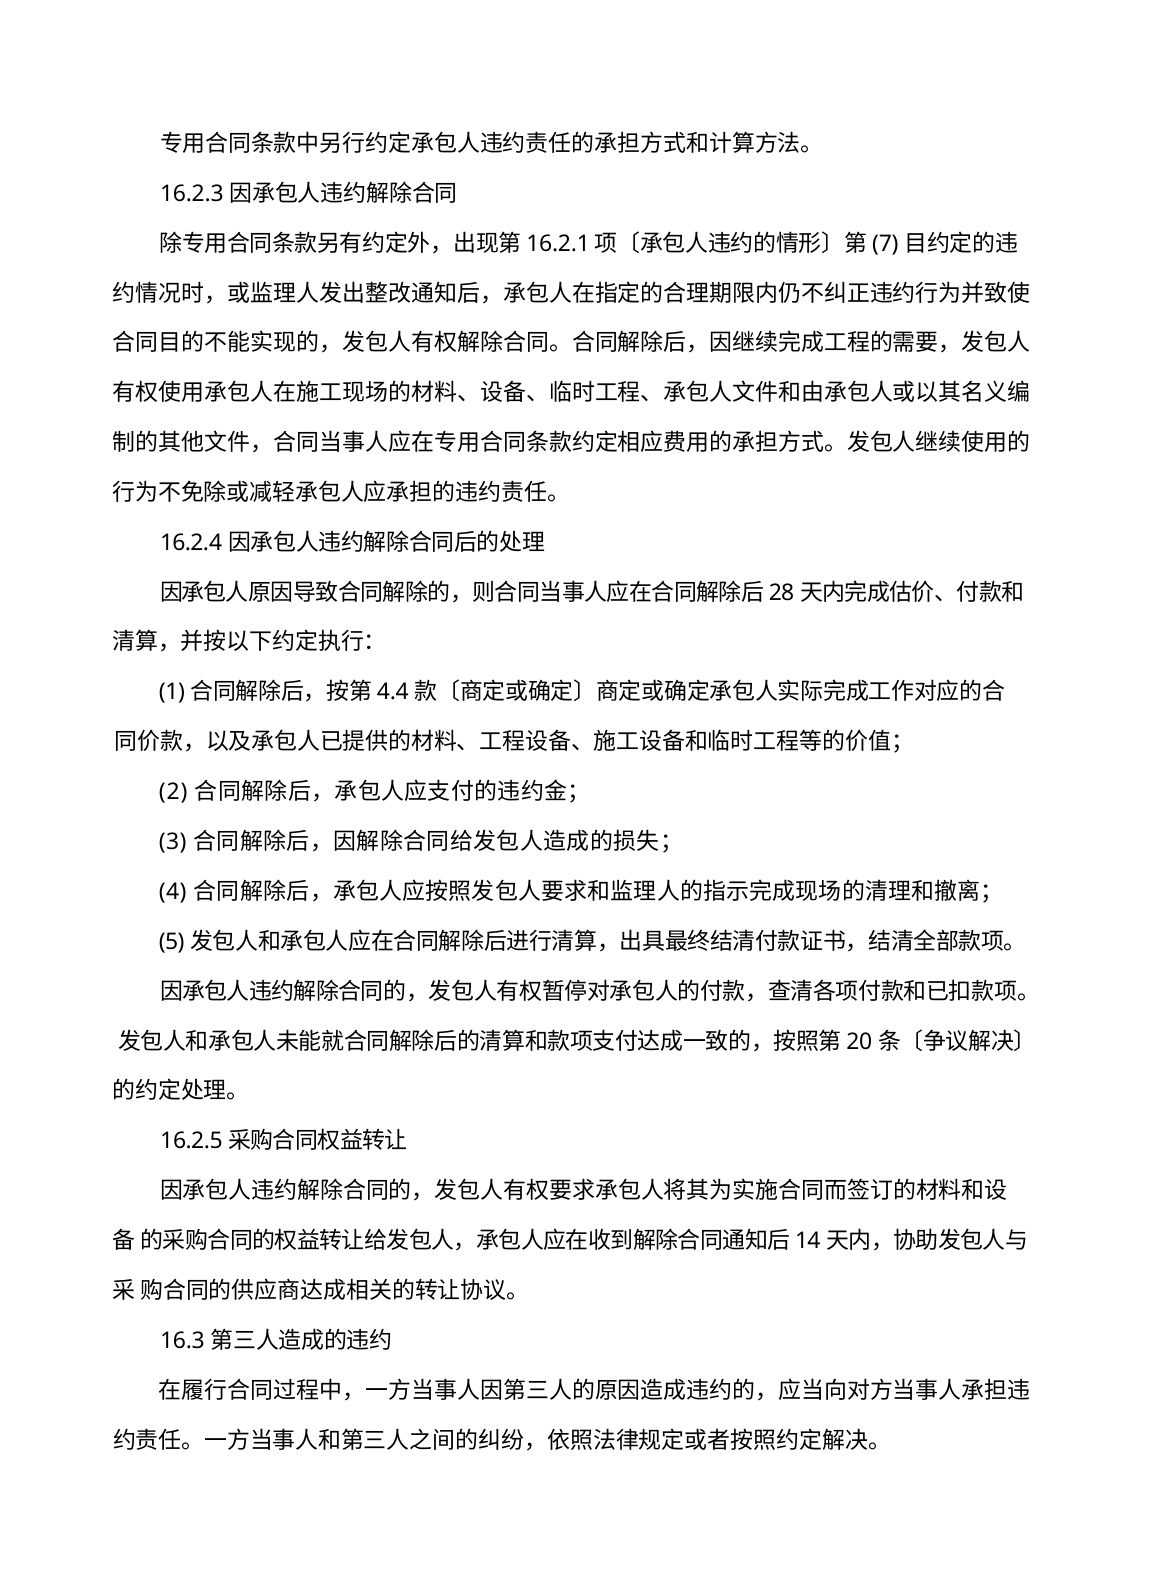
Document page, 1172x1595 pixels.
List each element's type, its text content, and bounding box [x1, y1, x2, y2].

text 因承包人违约解除合同的，发包人有权暂停对承包人的付款，查清各项付款和已扣款项。 发包人和承包人未能就合同解除后的清算和款项支付达成一致的，按照第 20 条〔争议解决〕 的约定处理。 [113, 973, 1038, 1106]
text (1) 合同解除后，按第 4.4 款〔商定或确定〕商定或确定承包人实际完成工作对应的合 同价款，以及承包人已提供的材料、工程设备、施工设备和临时工程等的价值； [114, 673, 1030, 756]
text 16.2.3 因承包人违约解除合同 [160, 174, 1038, 208]
text (2) 合同解除后，承包人应支付的违约金； [159, 773, 1038, 806]
text (3) 合同解除后，因解除合同给发包人造成的损失； [159, 823, 1038, 856]
text 16.2.4 因承包人违约解除合同后的处理 [160, 523, 1038, 557]
text (5) 发包人和承包人应在合同解除后进行清算，出具最终结清付款证书，结清全部款项。 [159, 923, 1038, 956]
text 除专用合同条款另有约定外，出现第16.2.1项〔承包人违约的情形〕第 (7) 目约定的违 约情况时，或监理人发出整改通知后，承包人在指定的合理期限内仍不纠正违约行为并致使 合同目的不能实现的，发包人有权解除合同。合同解除后，因继续完成工程的需要，发包人 有权使用承包人在施工现场的材料、设备、临时工程、承包人文件和由承包人或以其名义编 制的其他文件，合同当事人应在专用合同条款约定相应费用的承担方式。发包人继续使用的 行为不免除或减轻承包人应承担的违约责任。 [112, 224, 1030, 507]
text 专用合同条款中另行约定承包人违约责任的承担方式和计算方法。 [160, 125, 1038, 158]
text (4) 合同解除后，承包人应按照发包人要求和监理人的指示完成现场的清理和撤离； [159, 873, 1038, 906]
text 在履行合同过程中，一方当事人因第三人的原因造成违约的，应当向对方当事人承担违 约责任。一方当事人和第三人之间的纠纷，依照法律规定或者按照约定解决。 [113, 1372, 1030, 1455]
text 16.2.5 采购合同权益转让 [160, 1122, 1038, 1156]
text 因承包人违约解除合同的，发包人有权要求承包人将其为实施合同而签订的材料和设备 的采购合同的权益转让给发包人，承包人应在收到解除合同通知后 14 天内，协助发包人与采 购合同的供应商达成相关的转让协议。 [112, 1172, 1030, 1305]
text 因承包人原因导致合同解除的，则合同当事人应在合同解除后 28 天内完成估价、付款和 清算，并按以下约定执行： [112, 573, 1030, 656]
text 16.3 第三人造成的违约 [160, 1322, 1038, 1355]
